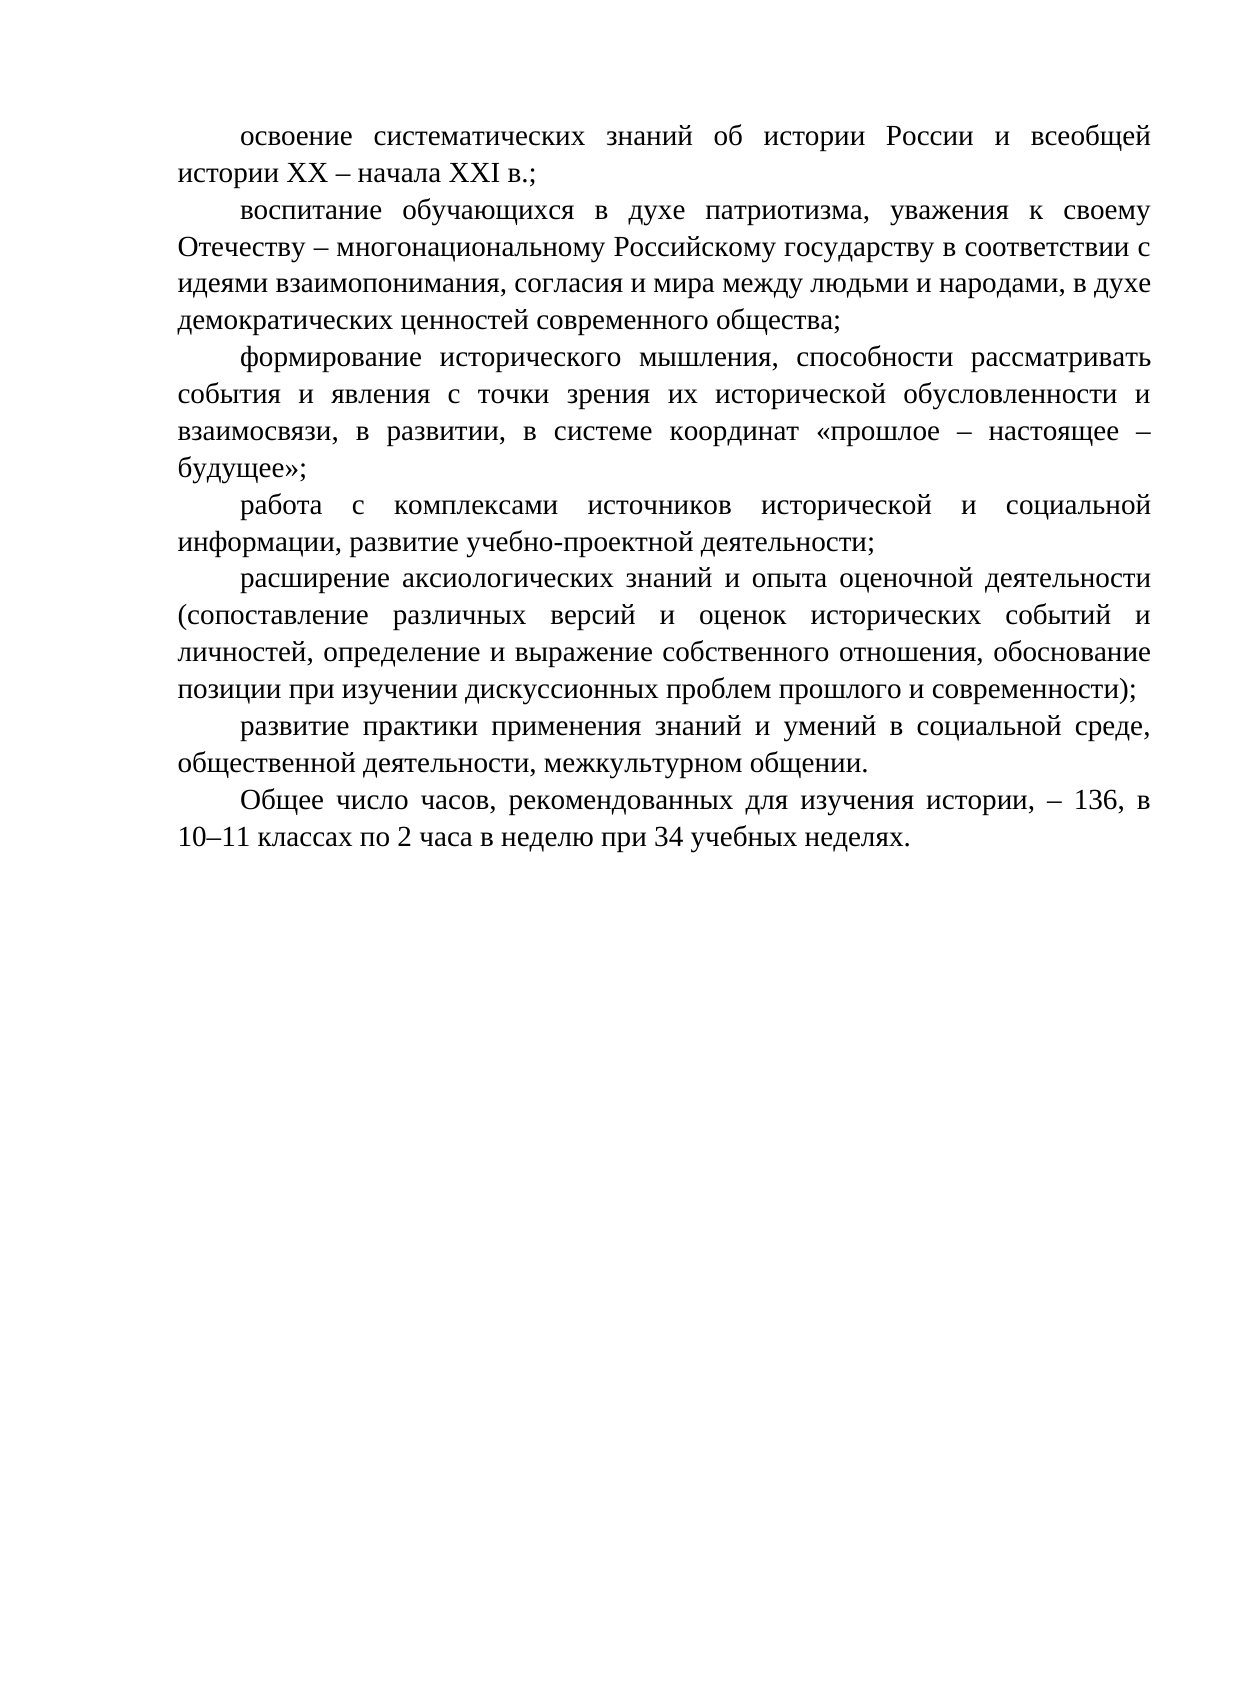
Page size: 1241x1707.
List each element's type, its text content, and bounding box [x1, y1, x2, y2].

text формирование исторического мышления, способности рассматривать события и явления с точки зрения их исторической обусловленности и взаимосвязи, в развитии, в системе координат «прошлое – настоящее – будущее»; [177, 339, 1152, 483]
text воспитание обучающихся в духе патриотизма, уважения к своему Отечеству – многонациональному Российскому государству в соответствии с идеями взаимопонимания, согласия и мира между людьми и народами, в духе демократических ценностей современного общества; [177, 192, 1152, 336]
text работа с комплексами источников исторической и социальной информации, развитие учебно-проектной деятельности; [177, 487, 1152, 557]
text расширение аксиологических знаний и опыта оценочной деятельности (сопоставление различных версий и оценок исторических событий и личностей, определение и выражение собственного отношения, обоснование позиции при изучении дискуссионных проблем прошлого и современности); [177, 561, 1152, 705]
text Общее число часов, рекомендованных для изучения истории, – 136, в 10–11 классах по 2 часа в неделю при 34 учебных неделях. [177, 782, 1152, 852]
text развитие практики применения знаний и умений в социальной среде, общественной деятельности, межкультурном общении. [177, 708, 1152, 778]
text освоение систематических знаний об истории России и всеобщей истории XX – начала XXI в.; [177, 118, 1152, 188]
